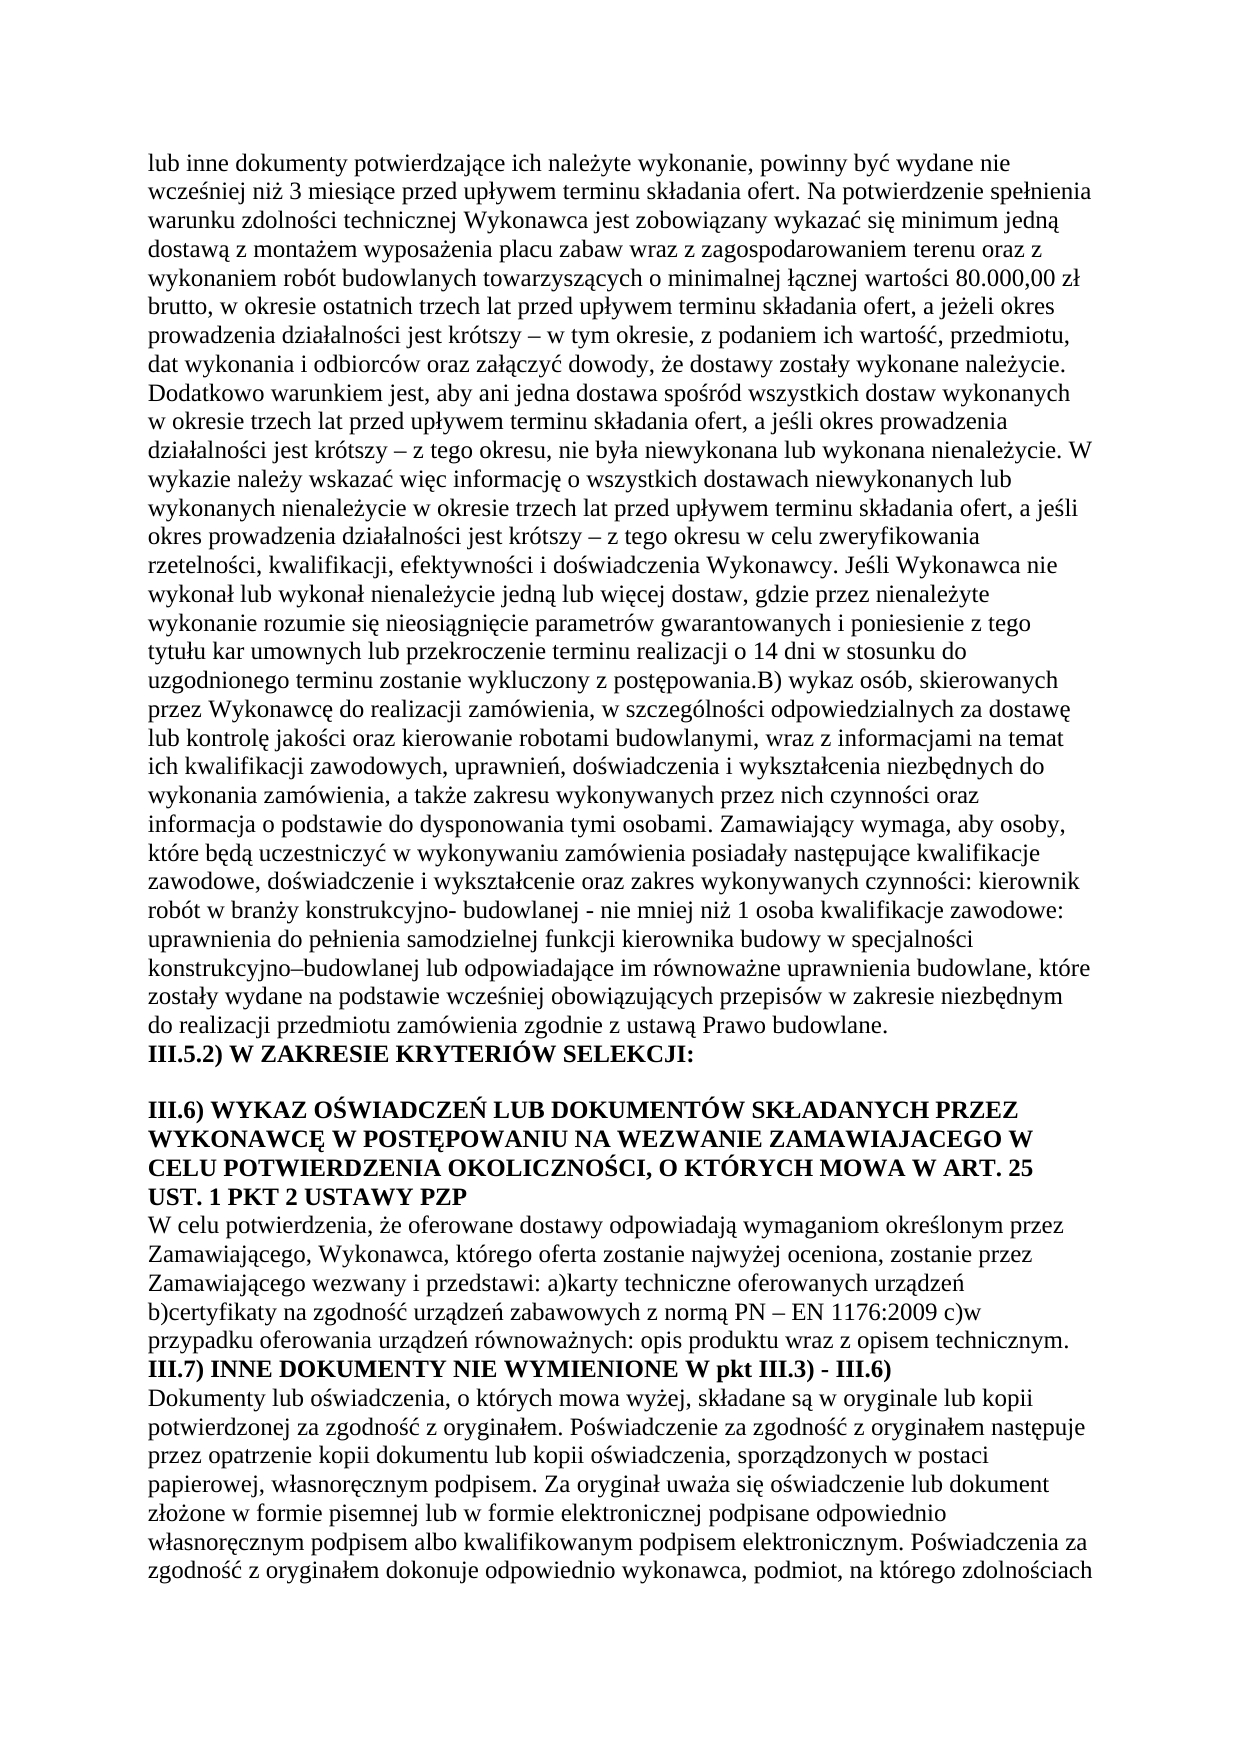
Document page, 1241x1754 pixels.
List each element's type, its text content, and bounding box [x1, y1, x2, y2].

text III.6) WYKAZ OŚWIADCZEŃ LUB DOKUMENTÓW SKŁADANYCH PRZEZ WYKONAWCĘ W POSTĘPOWANIU NA WEZWANIE ZAMAWIAJACEGO W CELU POTWIERDZENIA OKOLICZNOŚCI, O KTÓRYCH MOWA W ART. 25 UST. 1 PKT 2 USTAWY PZP [148, 1096, 1093, 1211]
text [148, 148, 1093, 1096]
text W celu potwierdzenia, że oferowane dostawy odpowiadają wymaganiom określonym przez Zamawiającego, Wykonawca, którego oferta zostanie najwyżej oceniona, zostanie przez Zamawiającego wezwany i przedstawi: a)karty techniczne oferowanych urządzeń b)certyfikaty na zgodność urządzeń zabawowych z normą PN – EN 1176:2009 c)w przypadku oferowania urządzeń równoważnych: opis produktu wraz z opisem technicznym. [148, 1211, 1093, 1354]
text III.7) INNE DOKUMENTY NIE WYMIENIONE W pkt III.3) - III.6) [148, 1354, 1093, 1383]
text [148, 1383, 1093, 1584]
